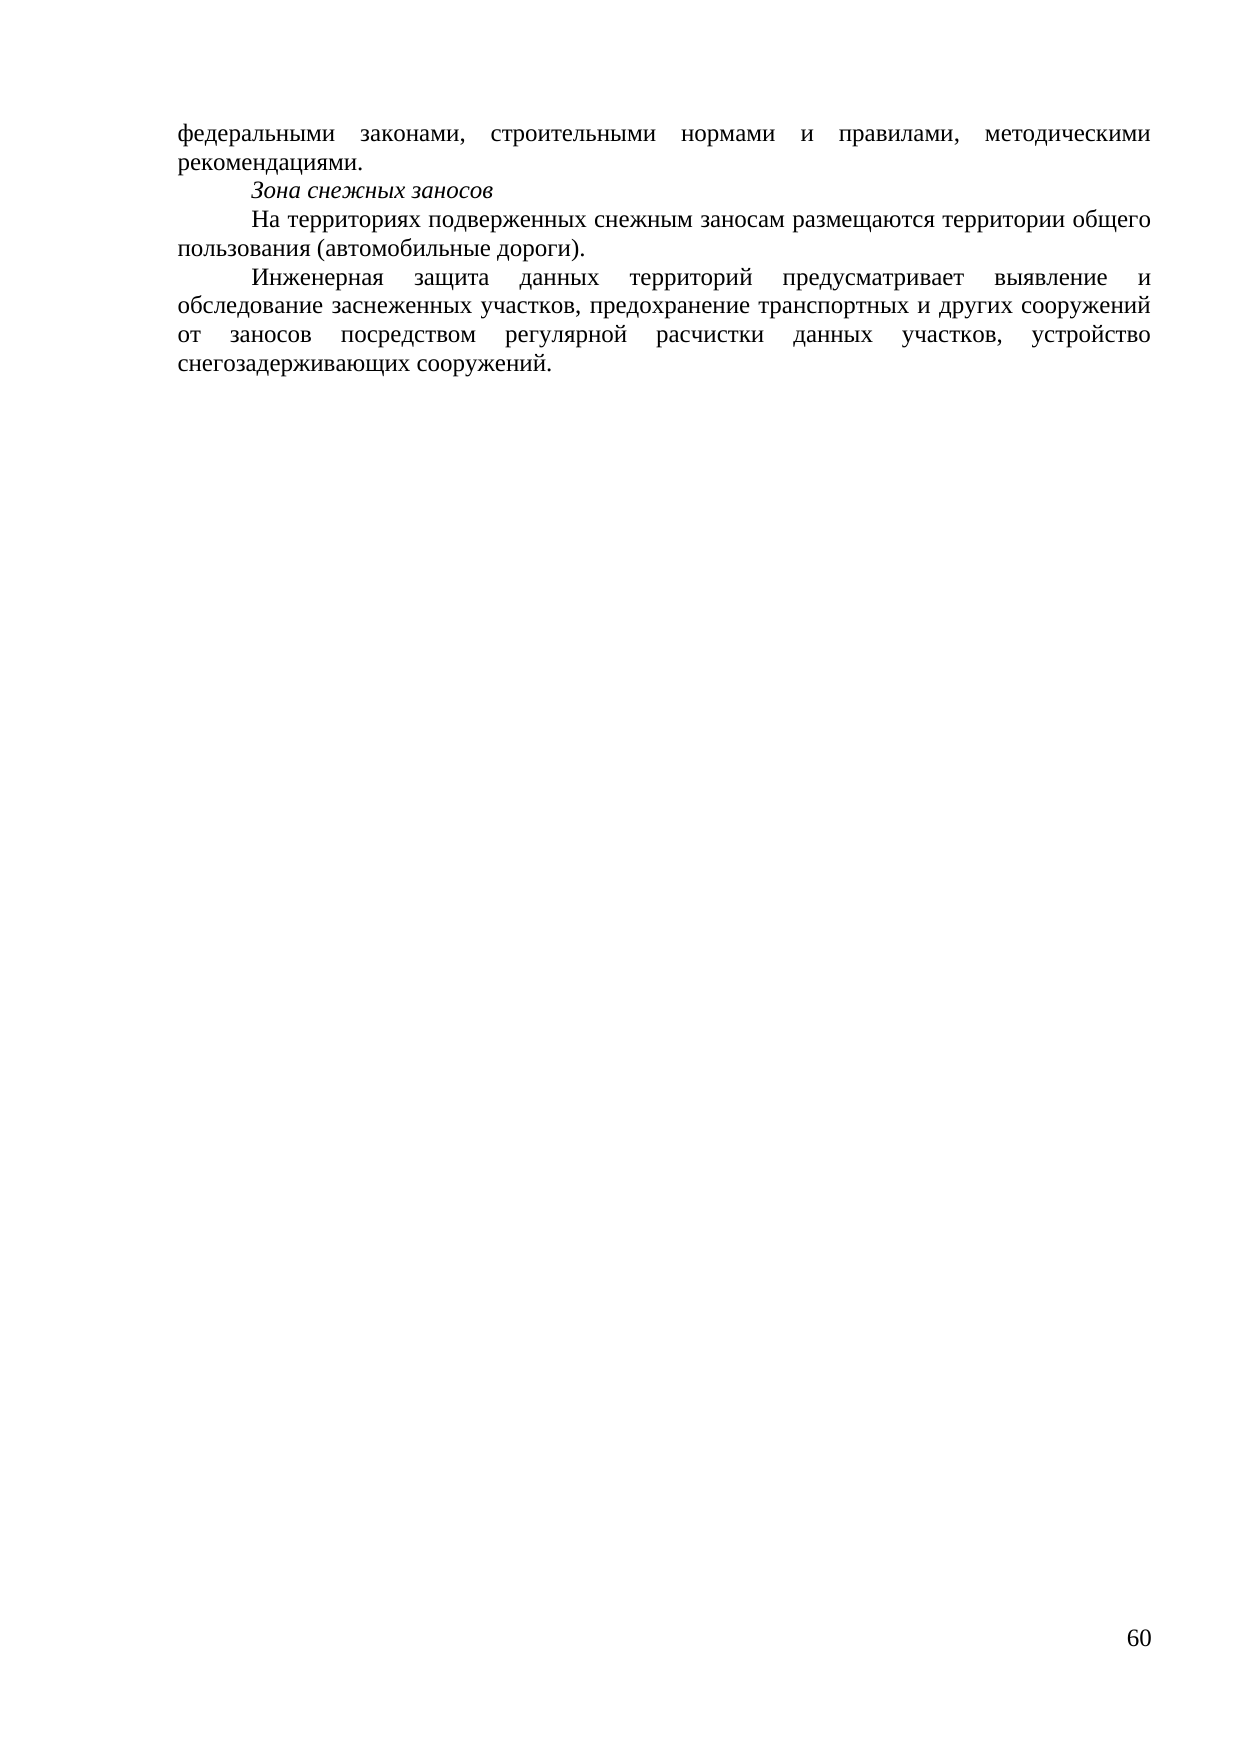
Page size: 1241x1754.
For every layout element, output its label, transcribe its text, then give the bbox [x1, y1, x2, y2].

text Зона снежных заносов [177, 176, 1152, 204]
text На территориях подверженных снежным заносам размещаются территории общего пользования (автомобильные дороги). [177, 204, 1152, 262]
text Инженерная защита данных территорий предусматривает выявление и обследование заснеженных участков, предохранение транспортных и других сооружений от заносов посредством регулярной расчистки данных участков, устройство снегозадерживающих сооружений. [177, 262, 1152, 377]
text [177, 118, 1152, 176]
